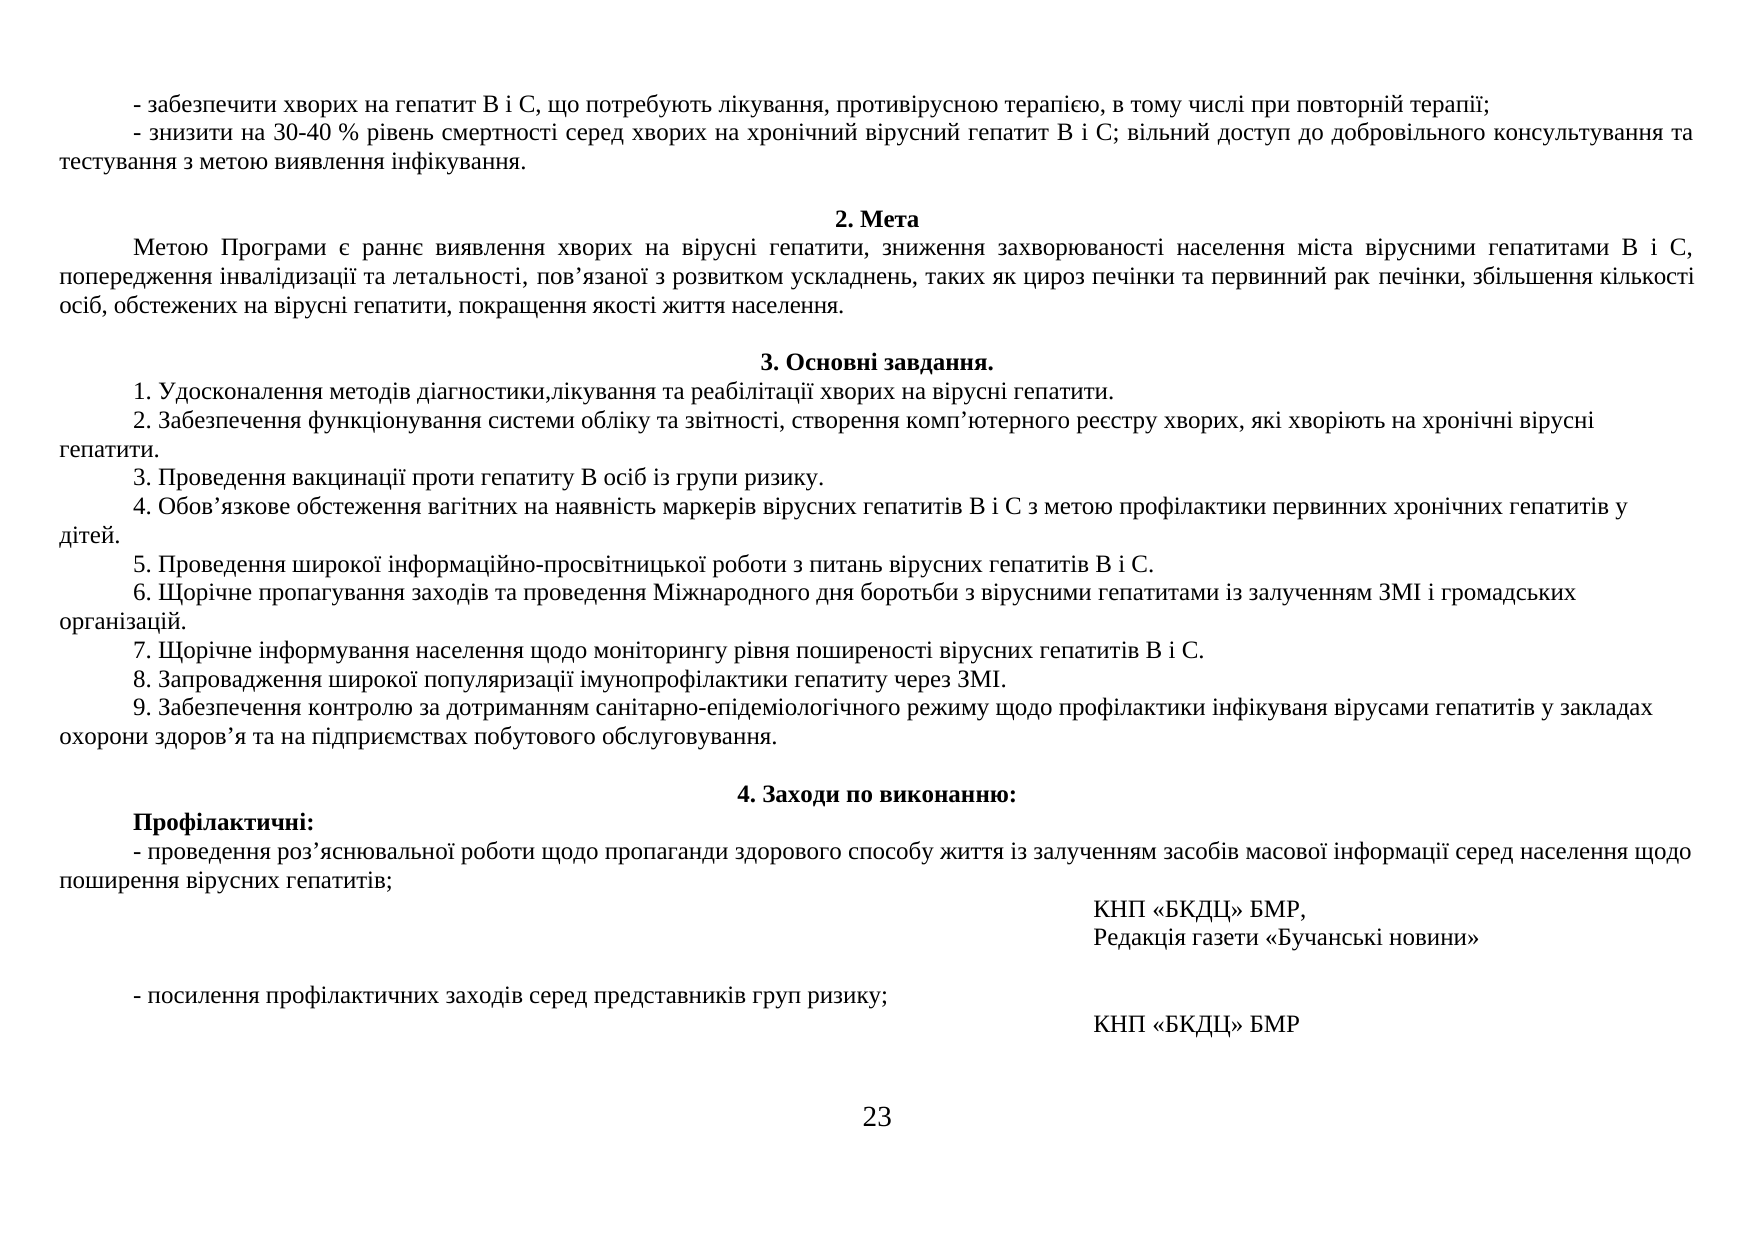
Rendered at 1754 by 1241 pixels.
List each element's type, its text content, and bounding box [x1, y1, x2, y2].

text 9. Забезпечення контролю за дотриманням санітарно-епідеміологічного режиму щодо профілактики інфікуваня вірусами гепатитів у закладах охорони здоров’я та на підприємствах побутового обслуговування. [59, 692, 1695, 750]
text - проведення роз’яснювальної роботи щодо пропаганди здорового способу життя із залученням засобів масової інформації серед населення щодо поширення вірусних гепатитів; [59, 836, 1695, 894]
text КНП «БКДЦ» БМР [1019, 1009, 1695, 1037]
text 4. Заходи по виконанню: [59, 779, 1695, 807]
text - посилення профілактичних заходів серед представників груп ризику; [59, 980, 1695, 1009]
text - забезпечити хворих на гепатит В і С, що потребують лікування, противірусною терапією, в тому числі при повторній терапії; [59, 89, 1695, 117]
text - знизити на 30-40 % рівень смертності серед хворих на хронічний вірусний гепатит В і С; вільний доступ до добровільного консультування та тестування з метою виявлення інфікування. [59, 117, 1695, 175]
text 3. Проведення вакцинації проти гепатиту В осіб із групи ризику. [59, 462, 1695, 491]
text 5. Проведення широкої інформаційно-просвітницької роботи з питань вірусних гепатитів В і С. [59, 549, 1695, 577]
text 4. Обов’язкове обстеження вагітних на наявність маркерів вірусних гепатитів В і С з метою профілактики первинних хронічних гепатитів у дітей. [59, 491, 1695, 549]
text Редакція газети «Бучанські новини» [1019, 922, 1695, 951]
text 2. Мета [59, 204, 1695, 232]
text 8. Запровадження широкої популяризації імунопрофілактики гепатиту через ЗМІ. [59, 664, 1695, 692]
text Профілактичні: [59, 807, 1695, 836]
text 1. Удосконалення методів діагностики,лікування та реабілітації хворих на вірусні гепатити. [59, 376, 1695, 405]
text 2. Забезпечення функціонування системи обліку та звітності, створення комп’ютерного реєстру хворих, які хворіють на хронічні вірусні гепатити. [59, 405, 1695, 462]
text Метою Програми є раннє виявлення хворих на вірусні гепатити, зниження захворюваності населення міста вірусними гепатитами В і С, попередження інвалідизації та летальності, пов’язаної з розвитком ускладнень, таких як цироз печінки та первинний рак печінки, збільшення кількості осіб, обстежених на вірусні гепатити, покращення якості життя населення. [59, 232, 1695, 319]
text 7. Щорічне інформування населення щодо моніторингу рівня поширеності вірусних гепатитів В і С. [59, 635, 1695, 664]
text 3. Основні завдання. [59, 347, 1695, 376]
text 6. Щорічне пропагування заходів та проведення Міжнародного дня боротьби з вірусними гепатитами із залученням ЗМІ і громадських організацій. [59, 577, 1695, 635]
text КНП «БКДЦ» БМР, [1019, 894, 1695, 922]
